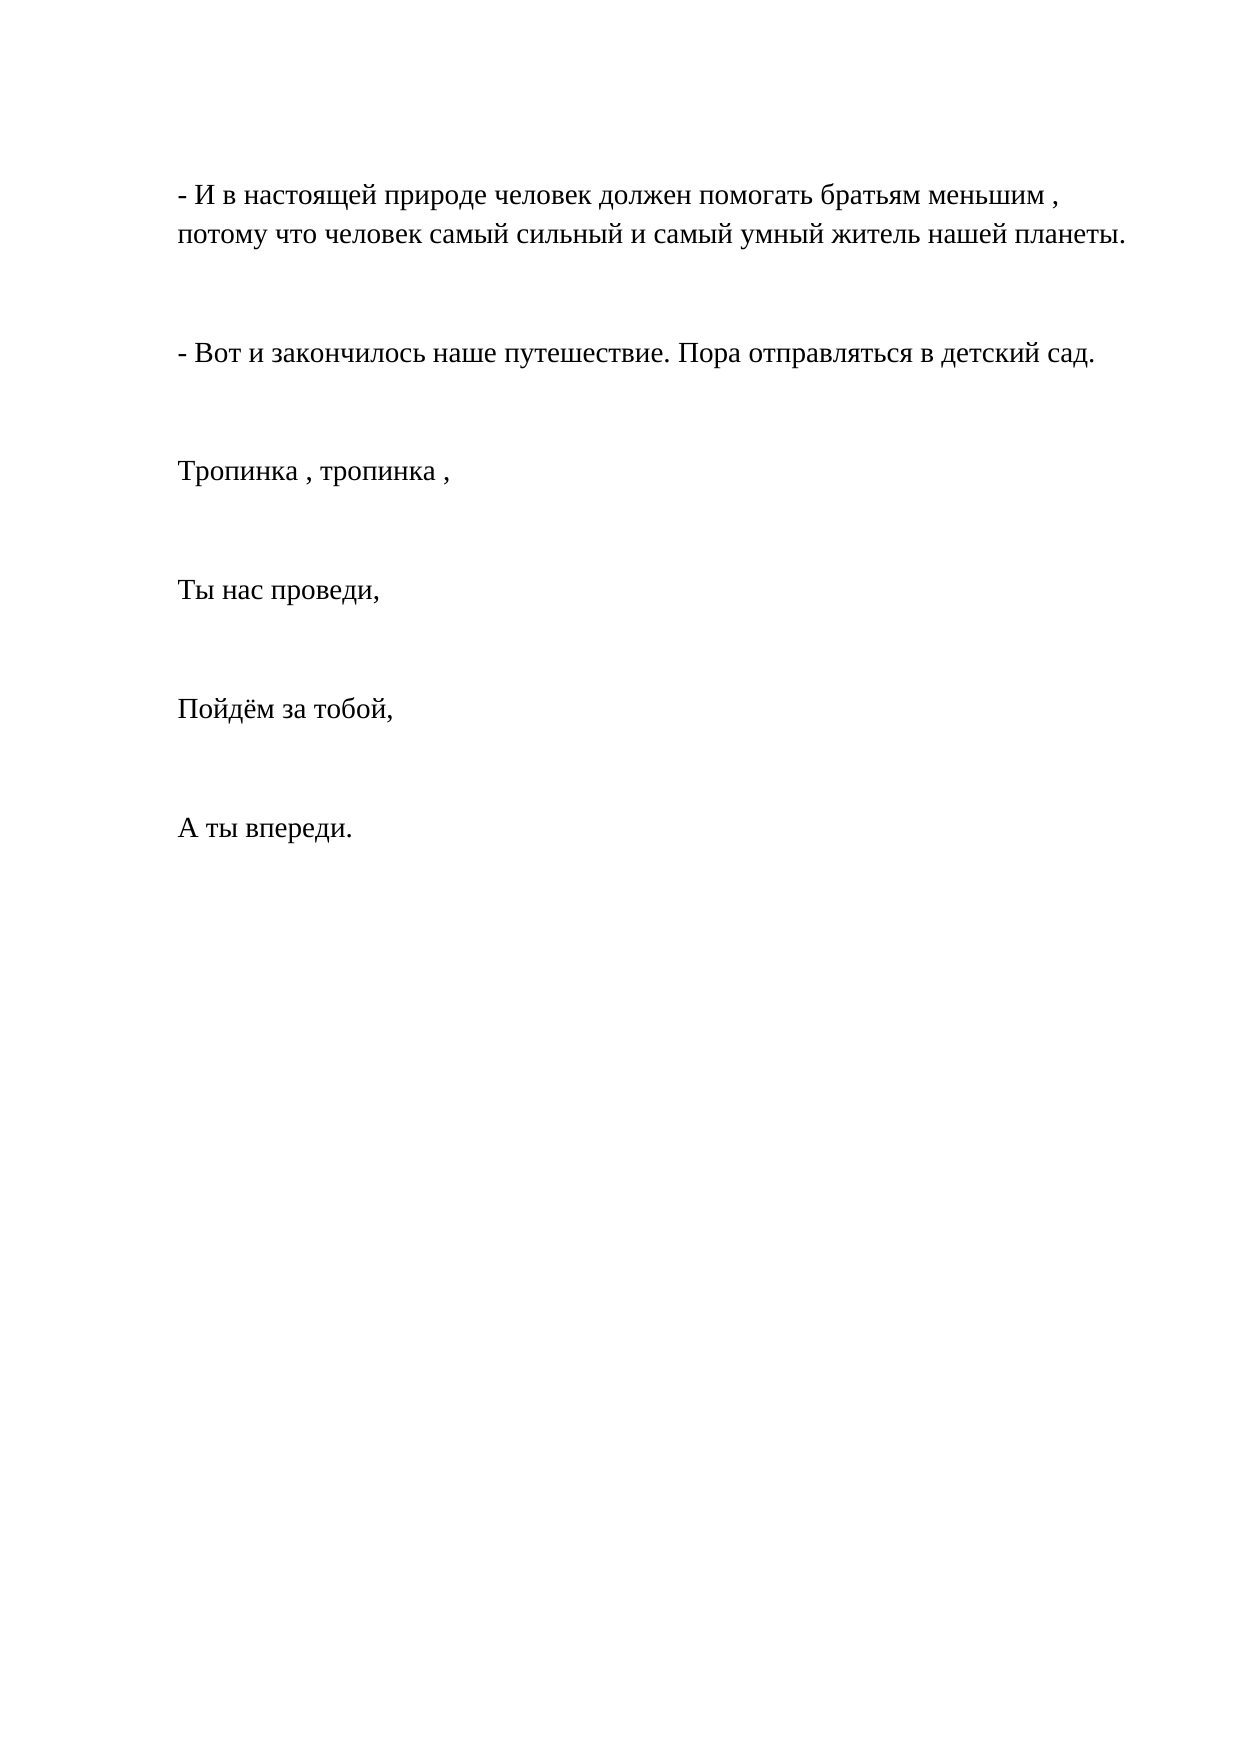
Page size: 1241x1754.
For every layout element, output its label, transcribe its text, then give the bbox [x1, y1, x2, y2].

text А ты впереди. [177, 810, 1152, 843]
text Пойдём за тобой, [177, 691, 1152, 724]
text Ты нас проведи, [177, 572, 1152, 606]
text Тропинка , тропинка , [177, 453, 1152, 487]
text - И в настоящей природе человек должен помогать братьям меньшим , потому что человек самый сильный и самый умный житель нашей планеты. [177, 177, 1152, 249]
text - Вот и закончилось наше путешествие. Пора отправляться в детский сад. [177, 335, 1152, 368]
